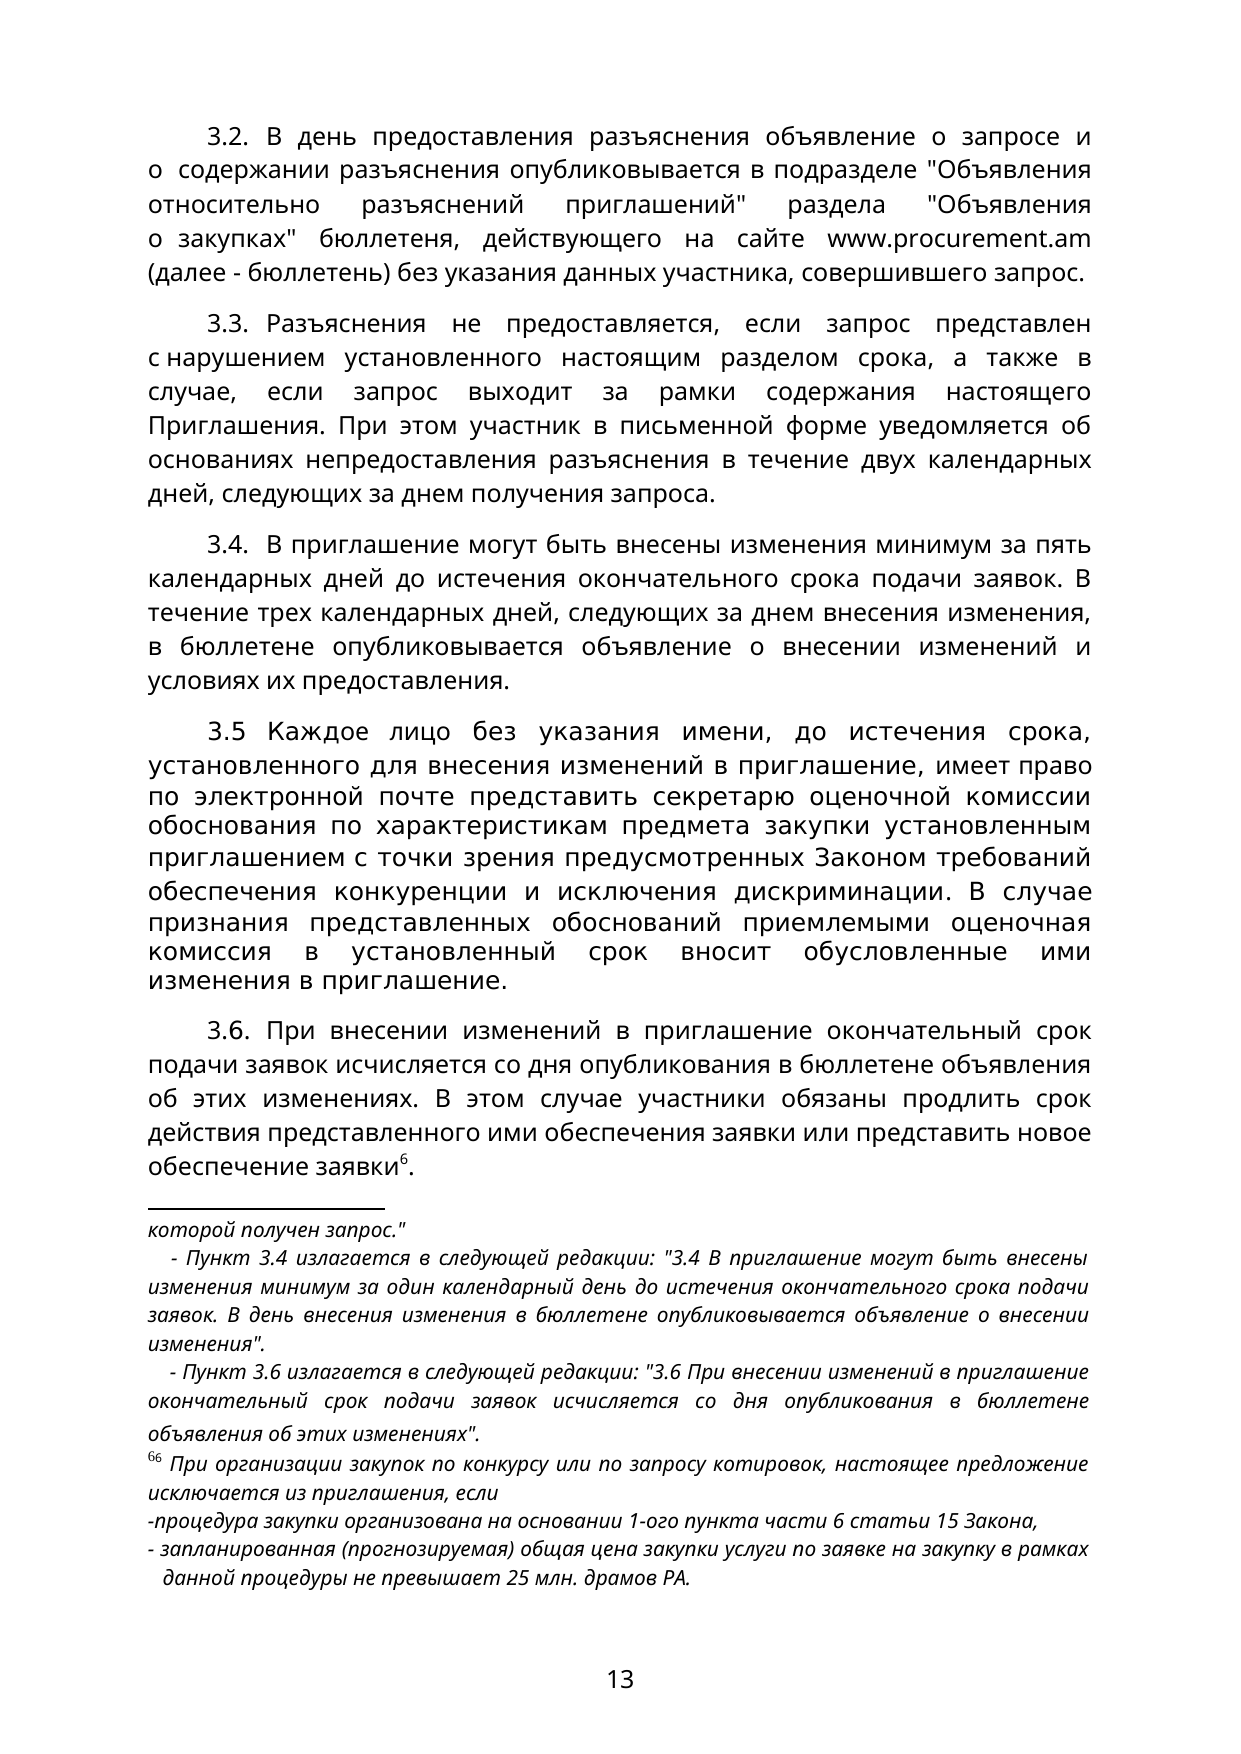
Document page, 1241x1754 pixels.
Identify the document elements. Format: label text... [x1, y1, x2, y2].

text 3.3. Разъяснения не предоставляется, если запрос представлен с нарушением установленного настоящим разделом срока, а также в случае, если запрос выходит за рамки содержания настоящего Приглашения. При этом участник в письменной форме уведомляется об основаниях непредоставления разъяснения в течение двух календарных дней, следующих за днем получения запроса. [148, 306, 1092, 510]
text 3.4. В приглашение могут быть внесены изменения минимум за пять календарных дней до истечения окончательного срока подачи заявок. В течение трех календарных дней, следующих за днем внесения изменения, в бюллетене опубликовывается объявление о внесении изменений и условиях их предоставления. [148, 527, 1092, 697]
text 3.5 Каждое лицо без указания имени, до истечения срока, установленного для внесения изменений в приглашение, имеет право по электронной почте представить секретарю оценочной комиссии обоснования по характеристикам предмета закупки установленным приглашением с точки зрения предусмотренных Законом требований обеспечения конкуренции и исключения дискриминации. В случае признания представленных обоснований приемлемыми оценочная комиссия в установленный срок вносит обусловленные ими изменения в приглашение. [148, 713, 1092, 996]
text 3.2. В день предоставления разъяснения объявление о запросе и о содержании разъяснения опубликовывается в подразделе "Объявления относительно разъяснений приглашений" раздела "Объявления о закупках" бюллетеня, действующего на сайте www.procurement.am (далее - бюллетень) без указания данных участника, совершившего запрос. [148, 118, 1092, 289]
text 3.6. При внесении изменений в приглашение окончательный срок подачи заявок исчисляется со дня опубликования в бюллетене объявления об этих изменениях. В этом случае участники обязаны продлить срок действия представленного ими обеспечения заявки или представить новое обеспечение заявки6. [148, 1012, 1092, 1183]
